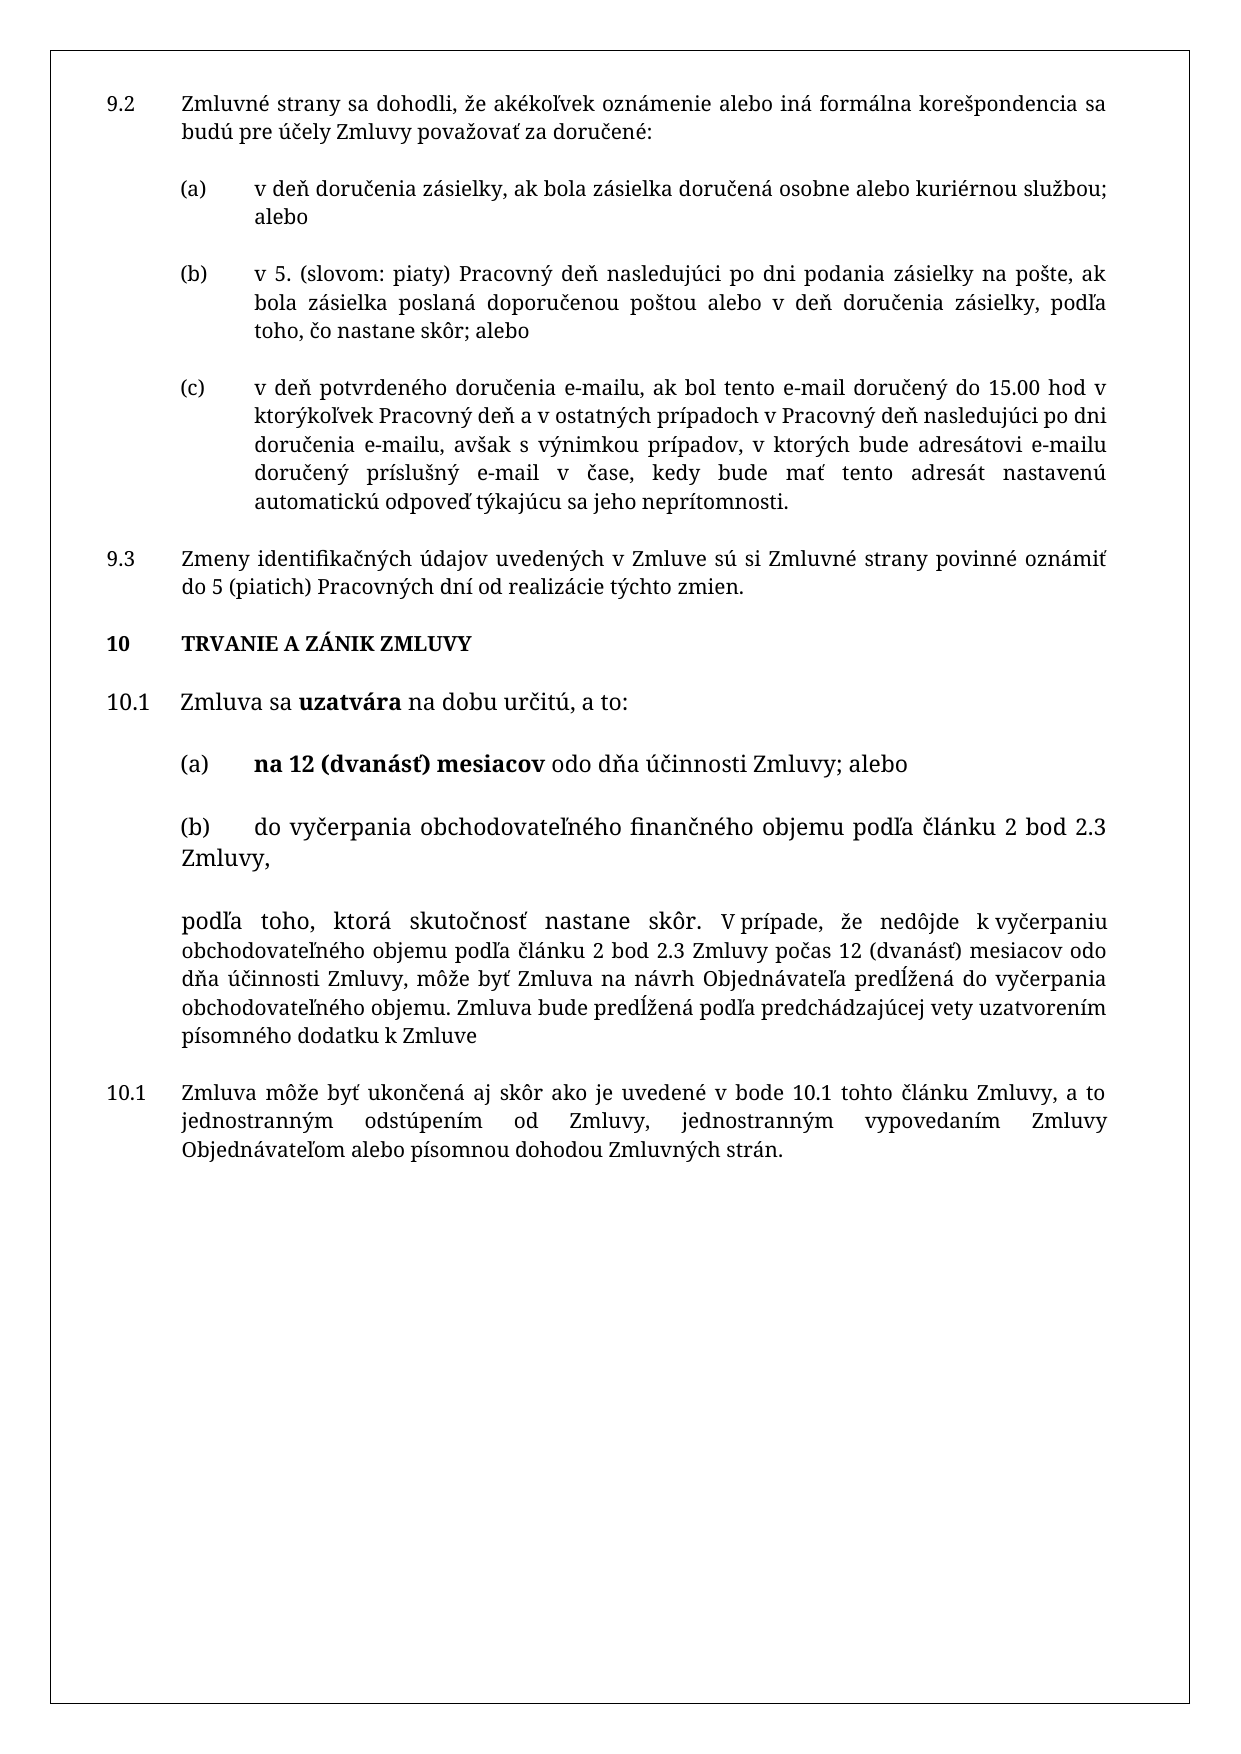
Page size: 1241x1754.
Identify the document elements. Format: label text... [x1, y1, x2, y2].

list v 5. (slovom: piaty) Pracovný deň nasledujúci po dni podania zásielky na pošte, ak bola zásielka poslaná doporučenou poštou alebo v deň doručenia zásielky, podľa toho, čo nastane skôr; alebo [180, 259, 1108, 344]
list do vyčerpania obchodovateľného finančného objemu podľa článku 2 bod 2.3 Zmluvy, [180, 811, 1108, 873]
list v deň potvrdeného doručenia e-mailu, ak bol tento e-mail doručený do 15.00 hod v ktorýkoľvek Pracovný deň a v ostatných prípadoch v Pracovný deň nasledujúci po dni doručenia e-mailu, avšak s výnimkou prípadov, v ktorých bude adresátovi e-mailu doručený príslušný e-mail v čase, kedy bude mať tento adresát nastavenú automatickú odpoveď týkajúcu sa jeho neprítomnosti. [180, 373, 1108, 515]
list na 12 (dvanásť) mesiacov odo dňa účinnosti Zmluvy; alebo [180, 748, 1108, 779]
list Zmeny identifikačných údajov uvedených v Zmluve sú si Zmluvné strany povinné oznámiť do 5 (piatich) Pracovných dní od realizácie týchto zmien. [106, 544, 1108, 601]
list v deň doručenia zásielky, ak bola zásielka doručená osobne alebo kuriérnou službou; alebo [180, 174, 1108, 231]
list TRVANIE A ZÁNIK ZMLUVY [106, 629, 1108, 657]
list podľa toho, ktorá skutočnosť nastane skôr. V prípade, že nedôjde k vyčerpaniu obchodovateľného objemu podľa článku 2 bod 2.3 Zmluvy počas 12 (dvanásť) mesiacov odo dňa účinnosti Zmluvy, môže byť Zmluva na návrh Objednávateľa predĺžená do vyčerpania obchodovateľného objemu. Zmluva bude predĺžená podľa predchádzajúcej vety uzatvorením písomného dodatku k Zmluve [181, 904, 1108, 1049]
list Zmluva sa uzatvára na dobu určitú, a to: [106, 686, 1108, 717]
list Zmluvné strany sa dohodli, že akékoľvek oznámenie alebo iná formálna korešpondencia sa budú pre účely Zmluvy považovať za doručené: [106, 89, 1108, 146]
list Zmluva môže byť ukončená aj skôr ako je uvedené v bode 10.1 tohto článku Zmluvy, a to jednostranným odstúpením od Zmluvy, jednostranným vypovedaním Zmluvy Objednávateľom alebo písomnou dohodou Zmluvných strán. [106, 1078, 1108, 1163]
